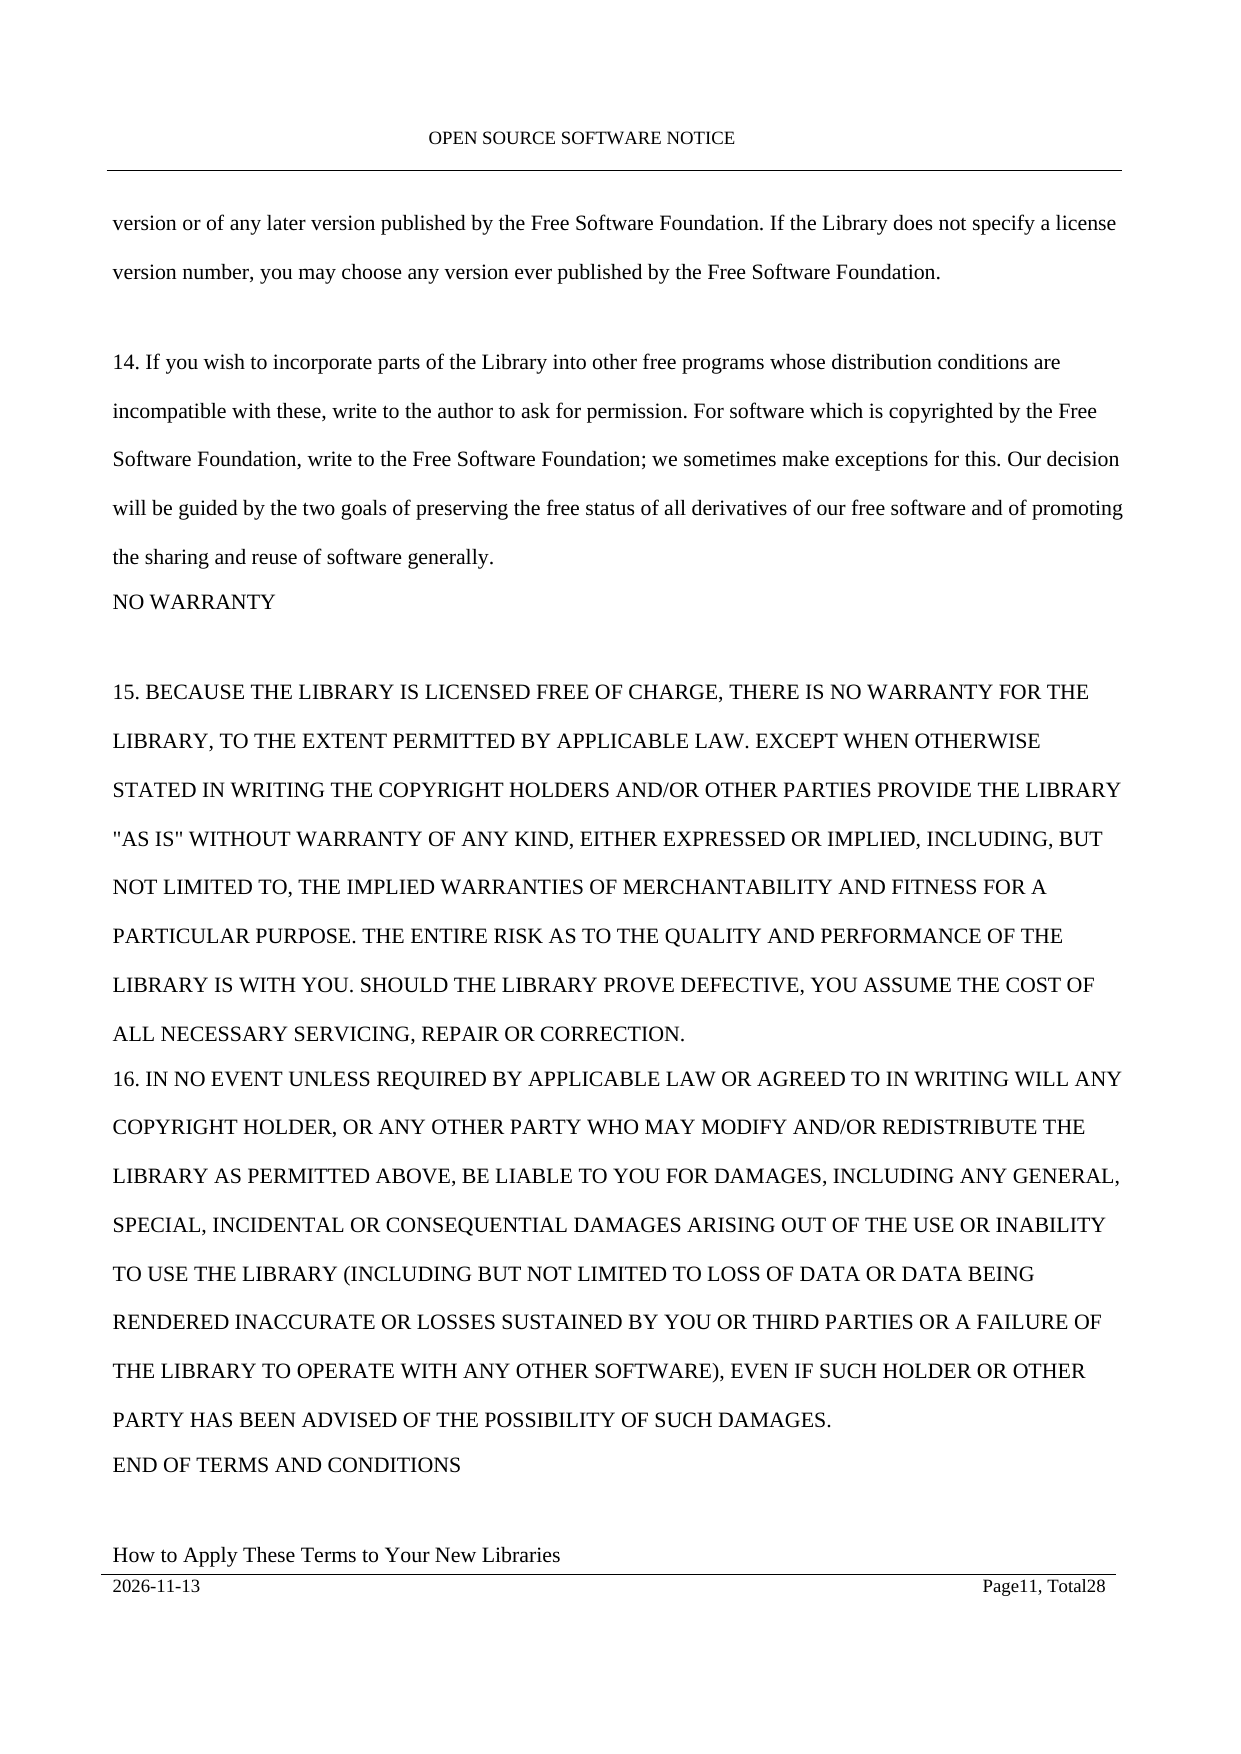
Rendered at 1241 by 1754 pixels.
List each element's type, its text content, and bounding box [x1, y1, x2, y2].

text NO WARRANTY [112, 585, 1128, 618]
text How to Apply These Terms to Your New Libraries [112, 1538, 1128, 1571]
text 15. BECAUSE THE LIBRARY IS LICENSED FREE OF CHARGE, THERE IS NO WARRANTY FOR THE LIBRARY, TO THE EXTENT PERMITTED BY APPLICABLE LAW. EXCEPT WHEN OTHERWISE STATED IN WRITING THE COPYRIGHT HOLDERS AND/OR OTHER PARTIES PROVIDE THE LIBRARY "AS IS" WITHOUT WARRANTY OF ANY KIND, EITHER EXPRESSED OR IMPLIED, INCLUDING, BUT NOT LIMITED TO, THE IMPLIED WARRANTIES OF MERCHANTABILITY AND FITNESS FOR A PARTICULAR PURPOSE. THE ENTIRE RISK AS TO THE QUALITY AND PERFORMANCE OF THE LIBRARY IS WITH YOU. SHOULD THE LIBRARY PROVE DEFECTIVE, YOU ASSUME THE COST OF ALL NECESSARY SERVICING, REPAIR OR CORRECTION. [112, 676, 1128, 1049]
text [112, 206, 1128, 288]
text END OF TERMS AND CONDITIONS [112, 1448, 1128, 1481]
text 14. If you wish to incorporate parts of the Library into other free programs whose distribution conditions are incompatible with these, write to the author to ask for permission. For software which is copyrighted by the Free Software Foundation, write to the Free Software Foundation; we sometimes make exceptions for this. Our decision will be guided by the two goals of preserving the free status of all derivatives of our free software and of promoting the sharing and reuse of software generally. [112, 345, 1128, 573]
text 16. IN NO EVENT UNLESS REQUIRED BY APPLICABLE LAW OR AGREED TO IN WRITING WILL ANY COPYRIGHT HOLDER, OR ANY OTHER PARTY WHO MAY MODIFY AND/OR REDISTRIBUTE THE LIBRARY AS PERMITTED ABOVE, BE LIABLE TO YOU FOR DAMAGES, INCLUDING ANY GENERAL, SPECIAL, INCIDENTAL OR CONSEQUENTIAL DAMAGES ARISING OUT OF THE USE OR INABILITY TO USE THE LIBRARY (INCLUDING BUT NOT LIMITED TO LOSS OF DATA OR DATA BEING RENDERED INACCURATE OR LOSSES SUSTAINED BY YOU OR THIRD PARTIES OR A FAILURE OF THE LIBRARY TO OPERATE WITH ANY OTHER SOFTWARE), EVEN IF SUCH HOLDER OR OTHER PARTY HAS BEEN ADVISED OF THE POSSIBILITY OF SUCH DAMAGES. [112, 1062, 1128, 1436]
